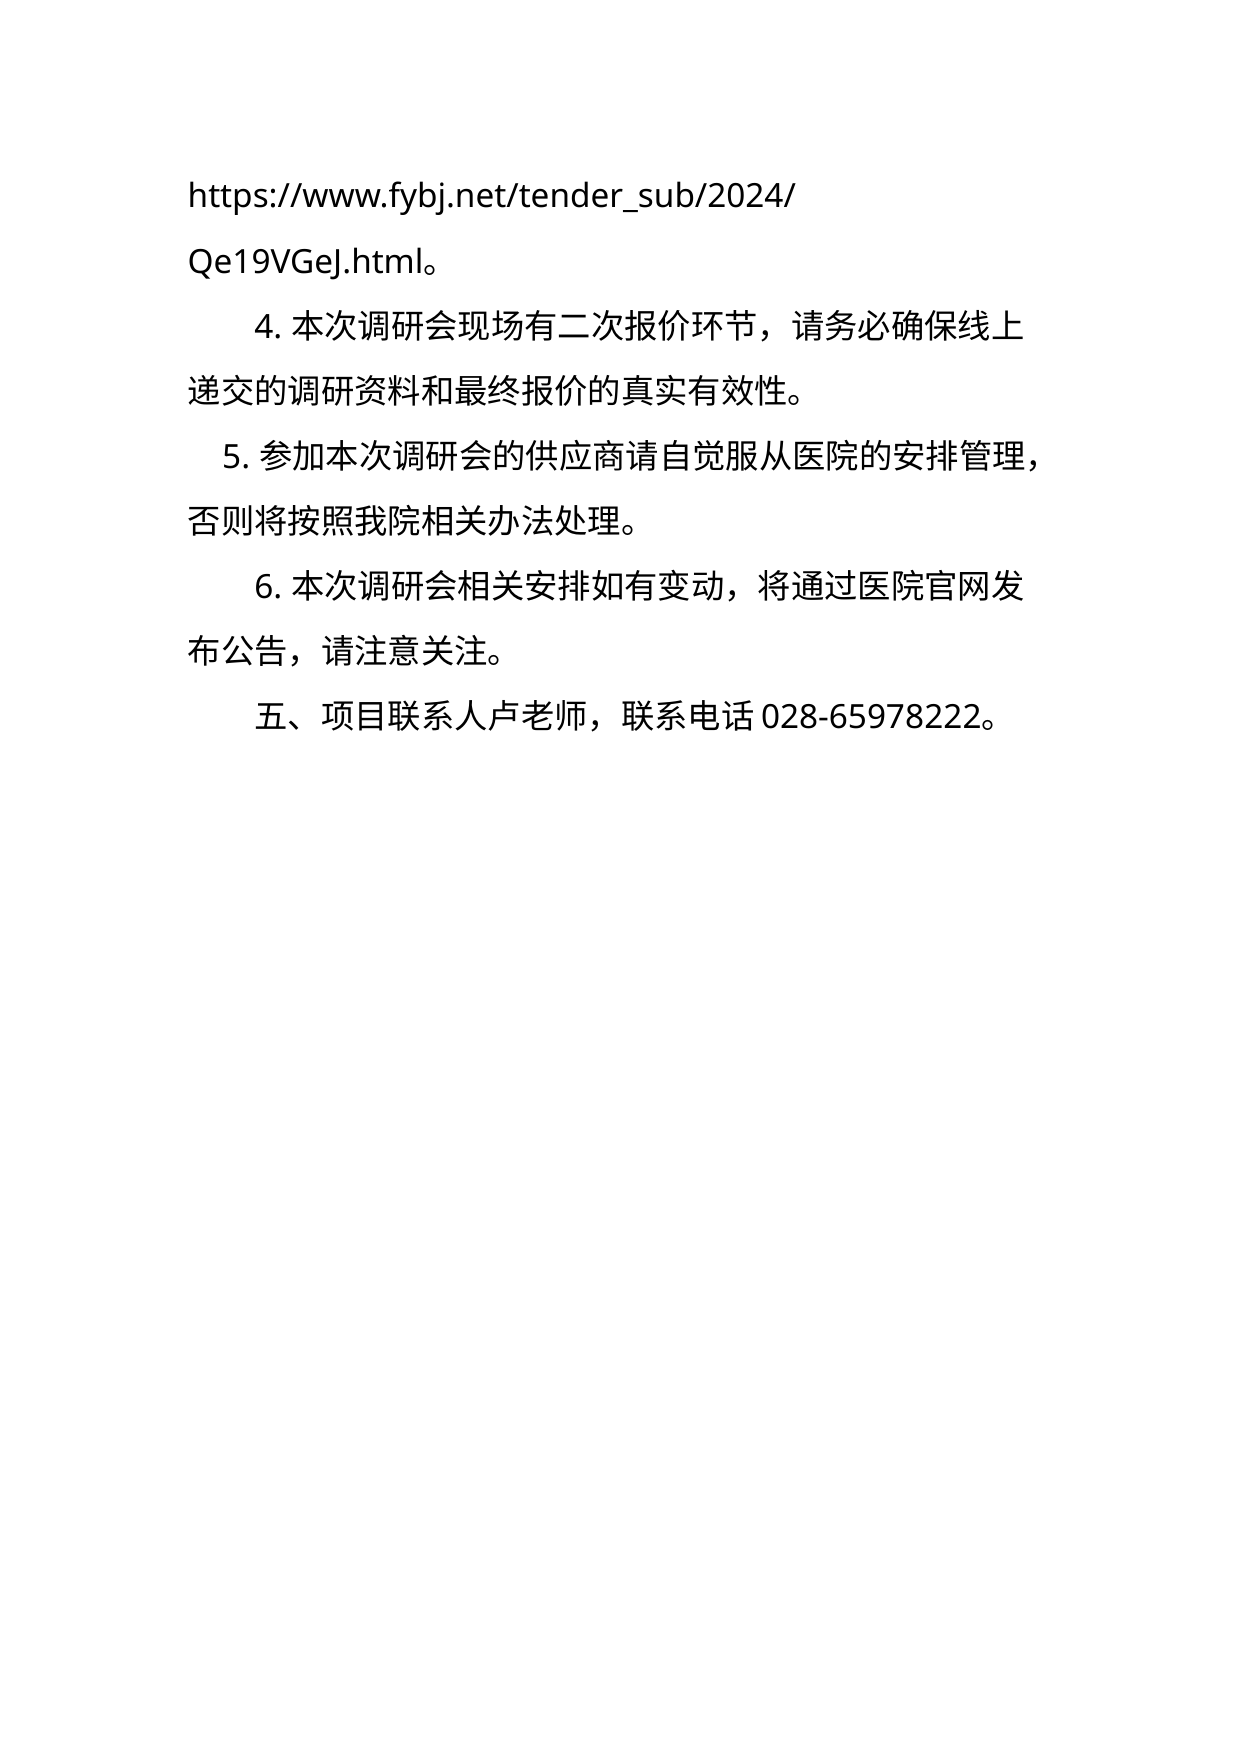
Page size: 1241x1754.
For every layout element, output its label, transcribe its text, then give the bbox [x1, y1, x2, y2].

text 五、项目联系人卢老师，联系电话028-65978222。 [187, 682, 1053, 747]
text 6. 本次调研会相关安排如有变动，将通过医院官网发布公告，请注意关注。 [187, 552, 1053, 682]
list 5. 参加本次调研会的供应商请自觉服从医院的安排管理，否则将按照我院相关办法处理。 [187, 422, 1053, 552]
text 4. 本次调研会现场有二次报价环节，请务必确保线上递交的调研资料和最终报价的真实有效性。 [187, 292, 1053, 422]
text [187, 162, 1053, 292]
